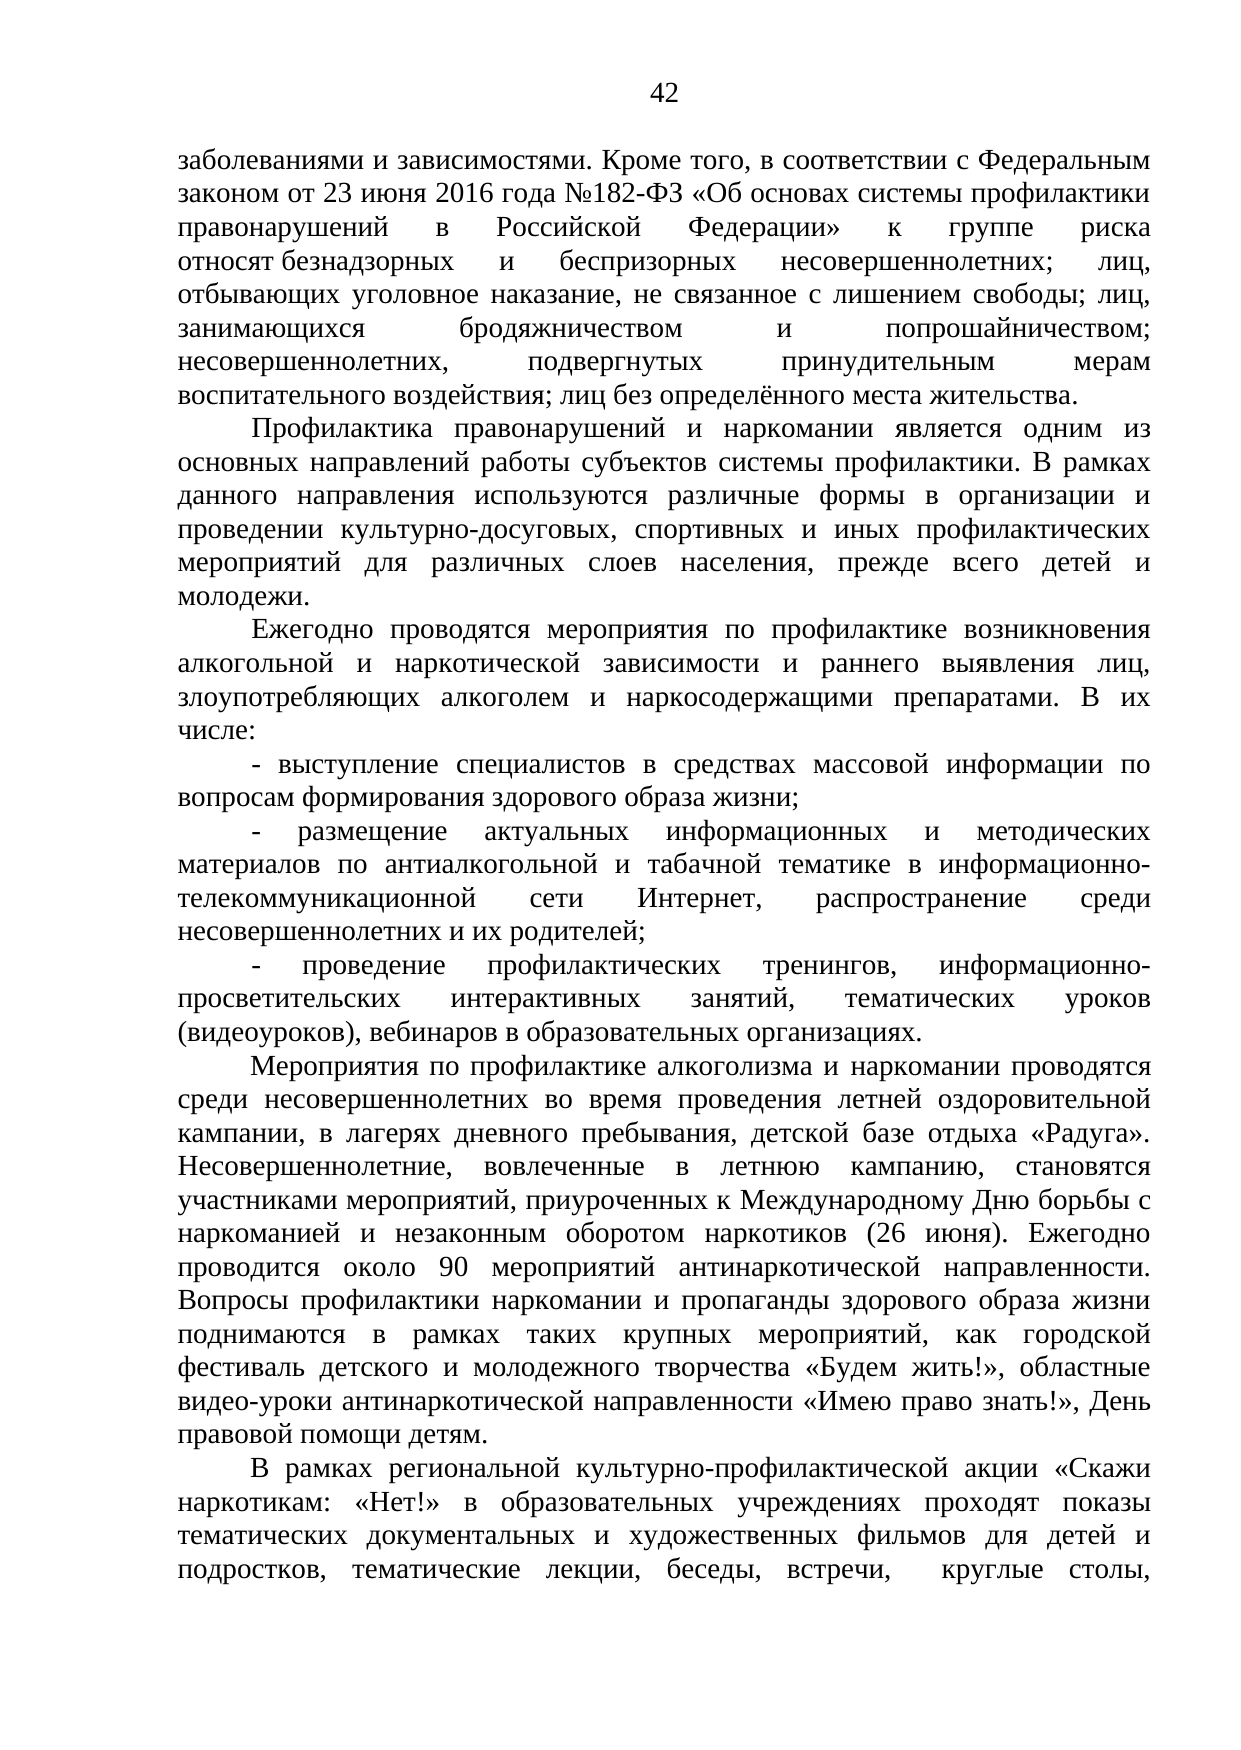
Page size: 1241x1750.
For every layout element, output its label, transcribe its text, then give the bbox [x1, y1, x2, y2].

text - размещение актуальных информационных и методических материалов по антиалкогольной и табачной тематике в информационно-телекоммуникационной сети Интернет, распространение среди несовершеннолетних и их родителей; [177, 813, 1152, 947]
text - проведение профилактических тренингов, информационно-просветительских интерактивных занятий, тематических уроков (видеоуроков), вебинаров в образовательных организациях. [177, 947, 1152, 1048]
text Профилактика правонарушений и наркомании является одним из основных направлений работы субъектов системы профилактики. В рамках данного направления используются различные формы в организации и проведении культурно-досуговых, спортивных и иных профилактических мероприятий для различных слоев населения, прежде всего детей и молодежи. [177, 410, 1152, 612]
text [177, 142, 1152, 410]
text Ежегодно проводятся мероприятия по профилактике возникновения алкогольной и наркотической зависимости и раннего выявления лиц, злоупотребляющих алкоголем и наркосодержащими препаратами. В их числе: [177, 612, 1152, 746]
text - выступление специалистов в средствах массовой информации по вопросам формирования здорового образа жизни; [177, 746, 1152, 813]
text Мероприятия по профилактике алкоголизма и наркомании проводятся среди несовершеннолетних во время проведения летней оздоровительной кампании, в лагерях дневного пребывания, детской базе отдыха «Радуга». Несовершеннолетние, вовлеченные в летнюю кампанию, становятся участниками мероприятий, приуроченных к Международному Дню борьбы с наркоманией и незаконным оборотом наркотиков (26 июня). Ежегодно проводится около 90 мероприятий антинаркотической направленности. Вопросы профилактики наркомании и пропаганды здорового образа жизни поднимаются в рамках таких крупных мероприятий, как городской фестиваль детского и молодежного творчества «Будем жить!», областные видео-уроки антинаркотической направленности «Имею право знать!», День правовой помощи детям. [177, 1048, 1152, 1450]
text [177, 1450, 1152, 1584]
